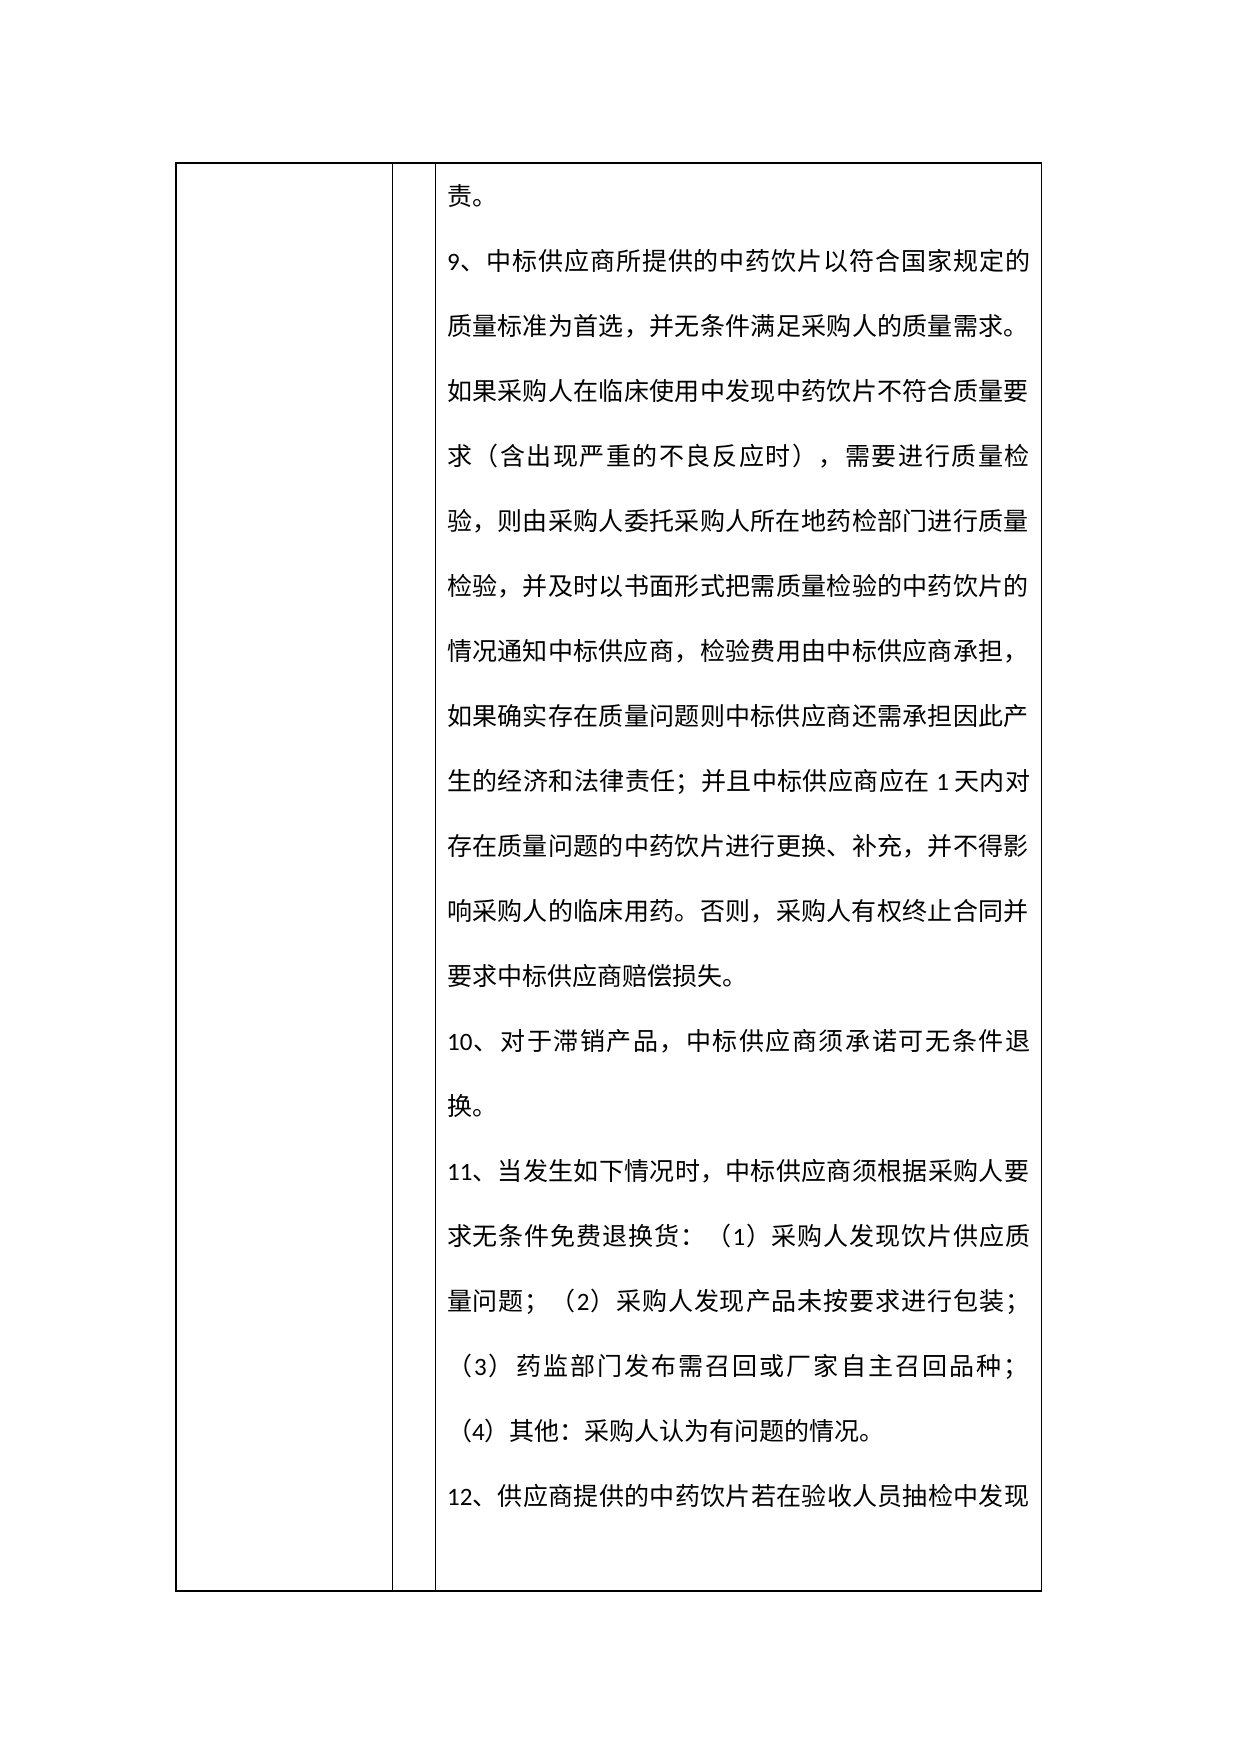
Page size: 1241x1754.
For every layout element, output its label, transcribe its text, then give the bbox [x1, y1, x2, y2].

table_cell 2 [393, 164, 435, 1590]
table_cell [177, 164, 392, 1590]
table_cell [436, 164, 1041, 1590]
